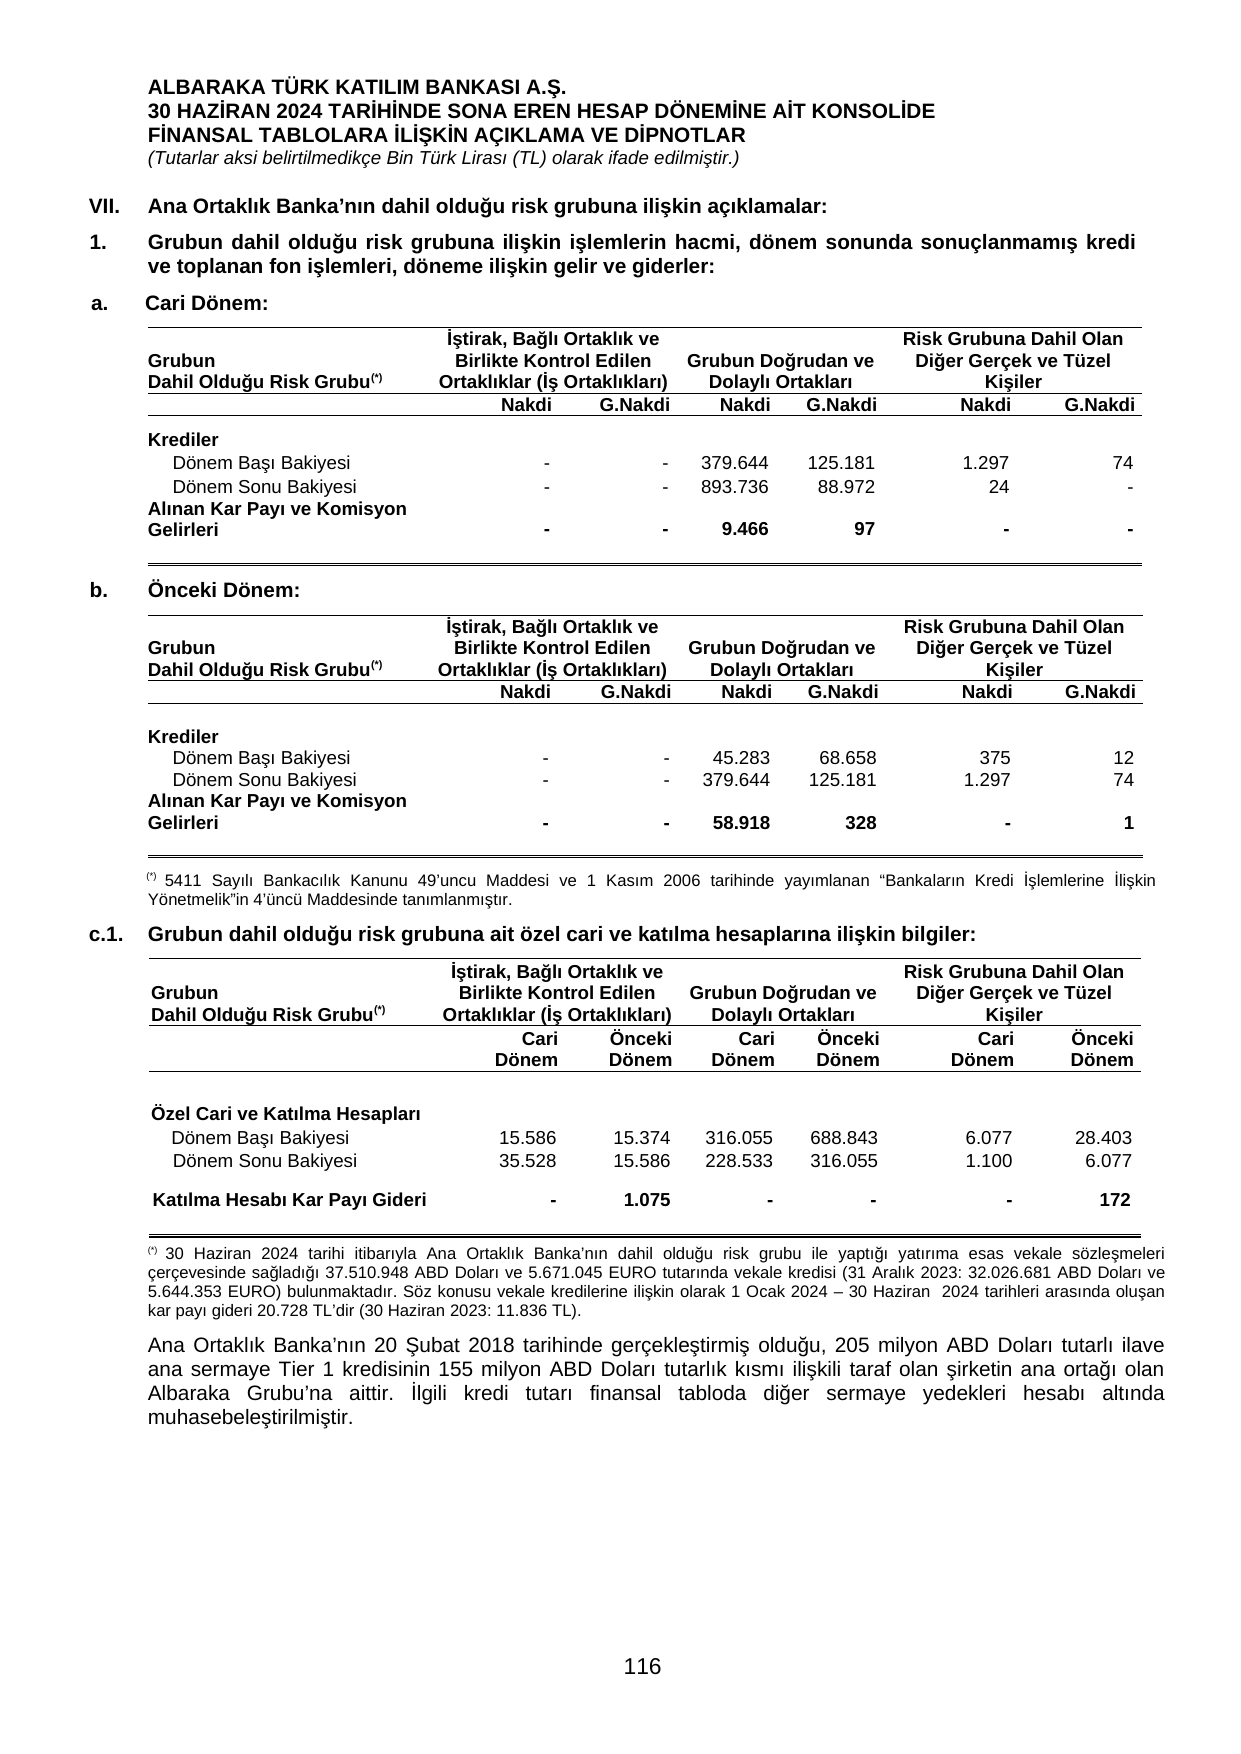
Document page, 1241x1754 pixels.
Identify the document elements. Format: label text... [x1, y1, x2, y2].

text VII. Ana Ortaklık Banka’nın dahil olduğu risk grubuna ilişkin açıklamalar: [89, 193, 1132, 217]
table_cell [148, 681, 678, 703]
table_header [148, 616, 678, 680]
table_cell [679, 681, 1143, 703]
text 1. Grubun dahil olduğu risk grubuna ilişkin işlemlerin hacmi, dönem sonunda sonuçlanmamış kredi ve toplanan fon işlemleri, döneme ilişkin gelir ve giderler: [89, 230, 1137, 278]
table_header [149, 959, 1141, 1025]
text a. Cari Dönem: [91, 290, 1137, 314]
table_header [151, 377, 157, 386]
text b. Önceki Dönem: [89, 578, 1137, 602]
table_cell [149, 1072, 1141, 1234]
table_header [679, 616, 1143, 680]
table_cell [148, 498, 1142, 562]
text (*) 5411 Sayılı Bankacılık Kanunu 49’uncu Maddesi ve 1 Kasım 2006 tarihinde yayımlanan “Bankaların Kredi İşlemlerine İlişkin Yönetmelik”in 4’üncü Maddesinde tanımlanmıştır. [146, 871, 1157, 909]
text (*) 30 Haziran 2024 tarihi itibarıyla Ana Ortaklık Banka’nın dahil olduğu risk grubu ile yaptığı yatırıma esas vekale sözleşmeleri çerçevesinde sağladığı 37.510.948 ABD Doları ve 5.671.045 EURO tutarında vekale kredisi (31 Aralık 2023: 32.026.681 ABD Doları ve 5.644.353 EURO) bulunmaktadır. Söz konusu vekale kredilerine ilişkin olarak 1 Ocak 2024 – 30 Haziran 2024 tarihleri arasında oluşan kar payı gideri 20.728 TL’dir (30 Haziran 2023: 11.836 TL). [148, 1244, 1166, 1320]
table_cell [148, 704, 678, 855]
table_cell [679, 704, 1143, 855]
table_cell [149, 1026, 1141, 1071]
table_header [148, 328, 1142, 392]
text c.1. Grubun dahil olduğu risk grubuna ait özel cari ve katılma hesaplarına ilişkin bilgiler: [89, 921, 1137, 945]
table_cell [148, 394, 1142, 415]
text Ana Ortaklık Banka’nın 20 Şubat 2018 tarihinde gerçekleştirmiş olduğu, 205 milyon ABD Doları tutarlı ilave ana sermaye Tier 1 kredisinin 155 milyon ABD Doları tutarlık kısmı ilişkili taraf olan şirketin ana ortağı olan Albaraka Grubu’na aittir. İlgili kredi tutarı finansal tabloda diğer sermaye yedekleri hesabı altında muhasebeleştirilmiştir. [148, 1333, 1166, 1429]
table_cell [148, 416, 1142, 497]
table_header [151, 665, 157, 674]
